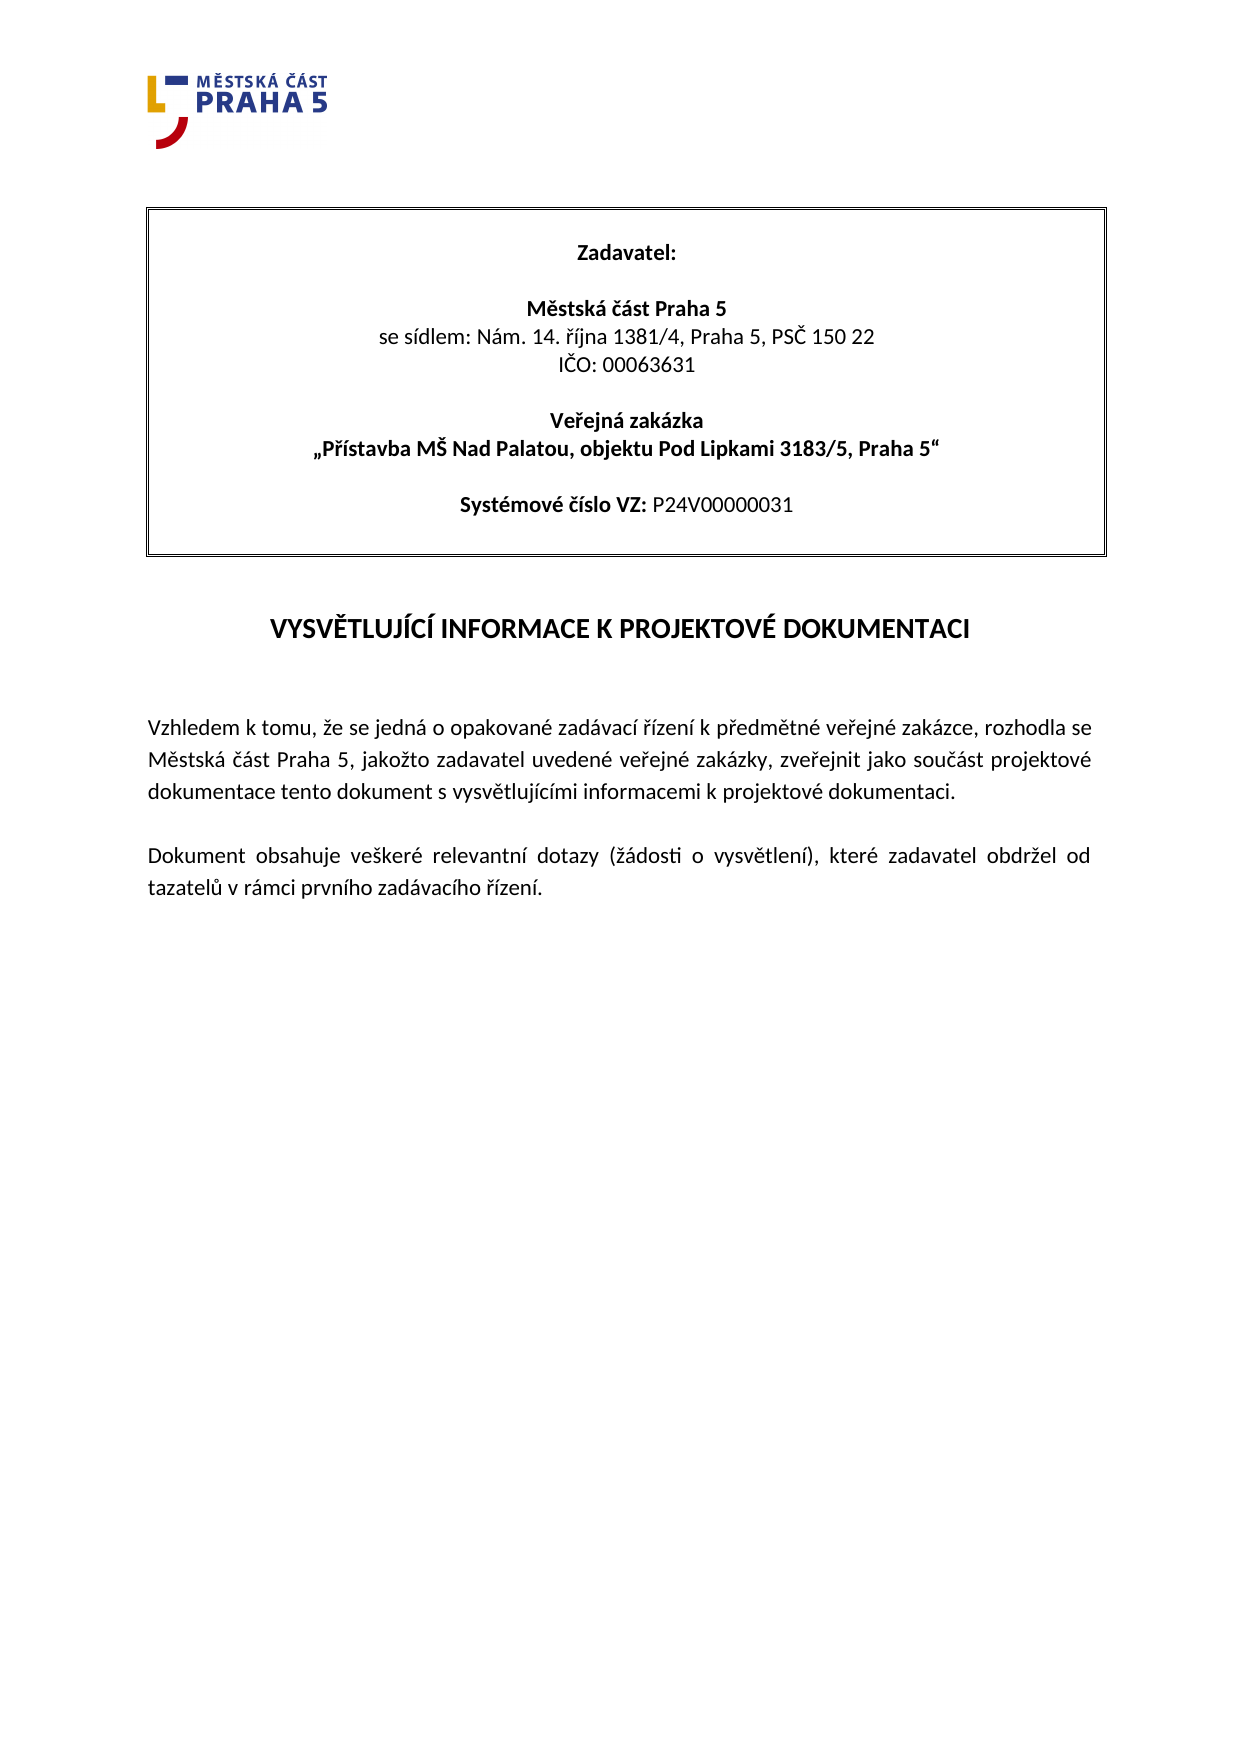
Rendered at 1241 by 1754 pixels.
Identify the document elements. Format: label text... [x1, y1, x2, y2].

text Vzhledem k tomu, že se jedná o opakované zadávací řízení k předmětné veřejné zakázce, rozhodla se Městská část Praha 5, jakožto zadavatel uvedené veřejné zakázky, zveřejnit jako součást projektové dokumentace tento dokument s vysvětlujícími informacemi k projektové dokumentaci. [148, 713, 1093, 805]
picture [147, 73, 327, 149]
text Vysvětlující informace k projektové dokumentaci [148, 610, 1093, 646]
text Dokument obsahuje veškeré relevantní dotazy (žádosti o vysvětlení), které zadavatel obdržel od tazatelů v rámci prvního zadávacího řízení. [148, 841, 1093, 902]
table_header Zadavatel: Městská část Praha 5 se sídlem: Nám. 14. října 1381/4, Praha 5, PSČ 150 22 IČO: 00063631 Veřejná zakázka „Přístavba MŠ Nad Palatou, objektu Pod Lipkami 3183/5, Praha 5“ Systémové číslo VZ: P24V00000031 [149, 210, 1104, 554]
